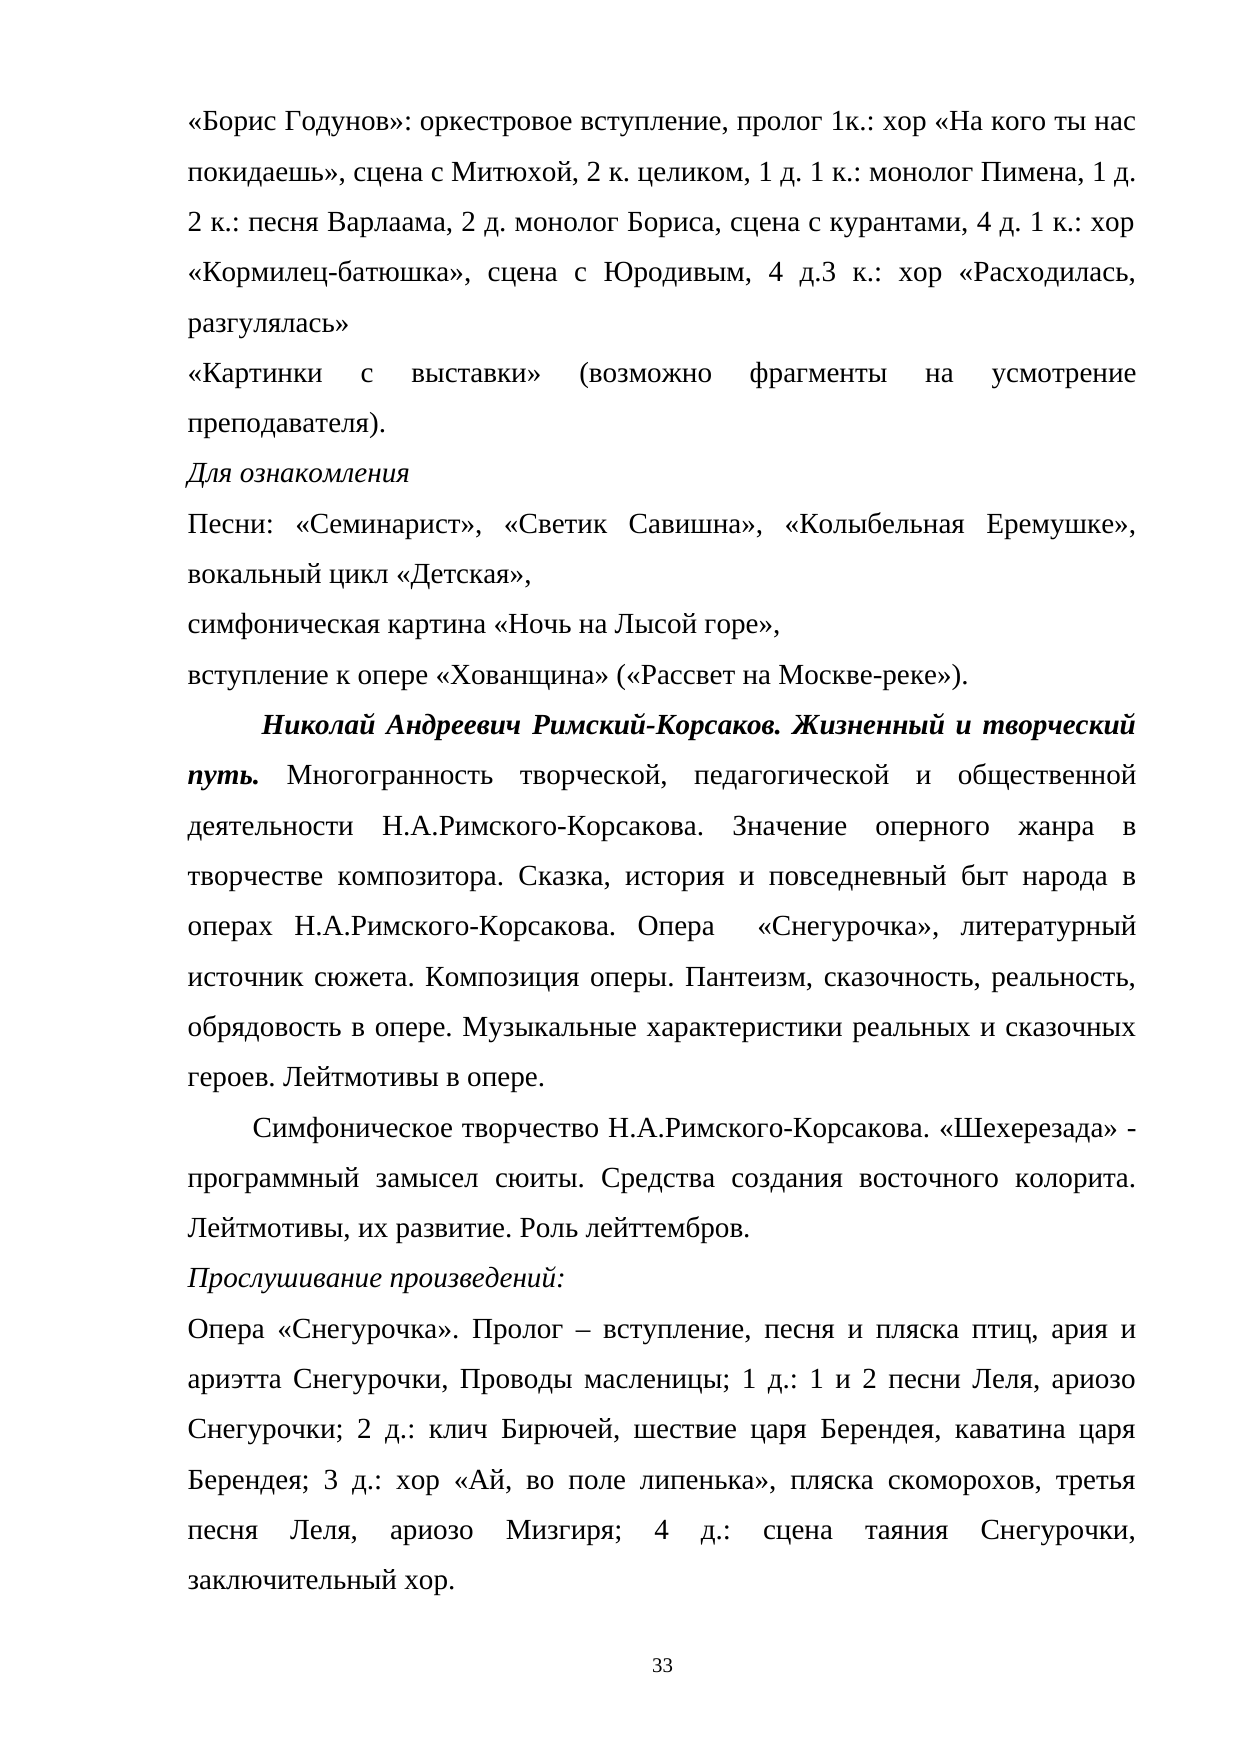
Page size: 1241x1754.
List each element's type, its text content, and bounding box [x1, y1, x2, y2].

text вступление к опере «Хованщина» («Рассвет на Москве-реке»). [187, 657, 1137, 690]
text Песни: «Семинарист», «Светик Савишна», «Колыбельная Еремушке», вокальный цикл «Детская», [187, 506, 1137, 590]
text Опера «Снегурочка». Пролог – вступление, песня и пляска птиц, ария и ариэтта Снегурочки, Проводы масленицы; 1 д.: 1 и 2 песни Леля, ариозо Снегурочки; 2 д.: клич Бирючей, шествие царя Берендея, каватина царя Берендея; 3 д.: хор «Ай, во поле липенька», пляска скоморохов, третья песня Леля, ариозо Мизгиря; 4 д.: сцена таяния Снегурочки, заключительный хор. [187, 1311, 1137, 1596]
text «Борис Годунов»: оркестровое вступление, пролог 1к.: хор «На кого ты нас покидаешь», сцена с Митюхой, 2 к. целиком, 1 д. 1 к.: монолог Пимена, 1 д. 2 к.: песня Варлаама, 2 д. монолог Бориса, сцена с курантами, 4 д. 1 к.: хор «Кормилец-батюшка», сцена с Юродивым, 4 д.3 к.: хор «Расходилась, разгулялась» [187, 103, 1137, 338]
text симфоническая картина «Ночь на Лысой горе», [187, 607, 1137, 640]
text Прослушивание произведений: [187, 1261, 1137, 1294]
text Симфоническое творчество Н.А.Римского-Корсакова. «Шехерезада» - программный замысел сюиты. Средства создания восточного колорита. Лейтмотивы, их развитие. Роль лейттембров. [187, 1110, 1137, 1244]
text «Картинки с выставки» (возможно фрагменты на усмотрение преподавателя). [187, 355, 1137, 439]
text Николай Андреевич Римский-Корсаков. Жизненный и творческий путь. Многогранность творческой, педагогической и общественной деятельности Н.А.Римского-Корсакова. Значение оперного жанра в творчестве композитора. Сказка, история и повседневный быт народа в операх Н.А.Римского-Корсакова. Опера «Снегурочка», литературный источник сюжета. Композиция оперы. Пантеизм, сказочность, реальность, обрядовость в опере. Музыкальные характеристики реальных и сказочных героев. Лейтмотивы в опере. [187, 707, 1137, 1093]
text Для ознакомления [187, 456, 1137, 489]
